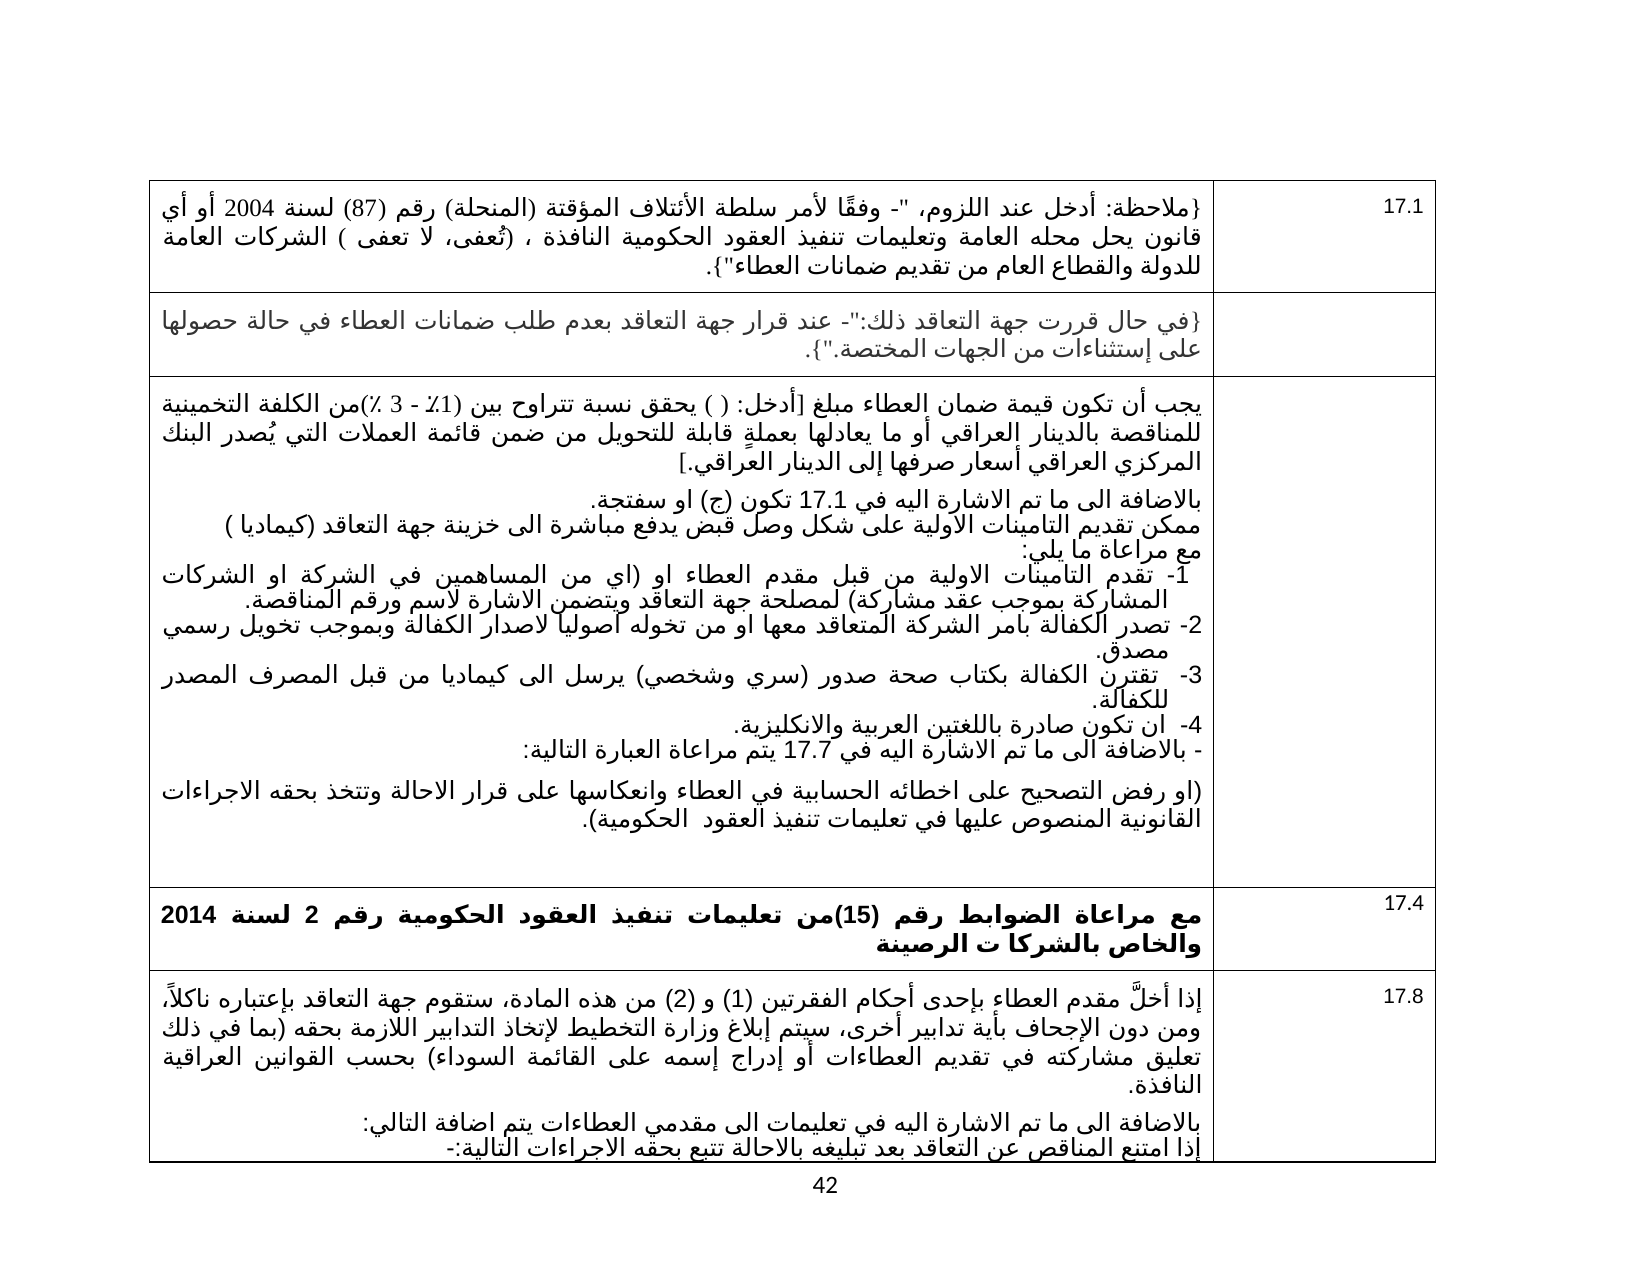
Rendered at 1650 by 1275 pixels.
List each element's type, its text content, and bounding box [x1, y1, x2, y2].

table_cell مع مراعاة الضوابط رقم (15)من تعليمات تنفيذ العقود الحكومية رقم 2 لسنة 2014 والخاص بالشركا ت الرصينة [150, 888, 1213, 970]
table_cell يجب أن تكون قيمة ضمان العطاء مبلغ [أدخل: ( ) يحقق نسبة تتراوح بين (1٪ - 3 ٪)من الكلفة التخمينية للمناقصة بالدينار العراقي أو ما يعادلها بعملةٍ قابلة للتحويل من ضمن قائمة العملات التي يُصدر البنك المركزي العراقي أسعار صرفها إلى الدينار العراقي.] بالاضافة الى ما تم الاشارة اليه في 17.1 تكون (ج) او سفتجة. ممكن تقديم التامينات الاولية على شكل وصل قبض يدفع مباشرة الى خزينة جهة التعاقد (كيماديا ) مع مراعاة ما يلي: 1- تقدم التامينات الاولية من قبل مقدم العطاء او (اي من المساهمين في الشركة او الشركات المشاركة بموجب عقد مشاركة) لمصلحة جهة التعاقد ويتضمن الاشارة لاسم ورقم المناقصة. 2- تصدر الكفالة بامر الشركة المتعاقد معها او من تخوله اصوليا لاصدار الكفالة وبموجب تخويل رسمي مصدق. 3- تقترن الكفالة بكتاب صحة صدور (سري وشخصي) يرسل الى كيماديا من قبل المصرف المصدر للكفالة. 4- ان تكون صادرة باللغتين العربية والانكليزية. - بالاضافة الى ما تم الاشارة اليه في 17.7 يتم مراعاة العبارة التالية: (او رفض التصحيح على اخطائه الحسابية في العطاء وانعكاسها على قرار الاحالة وتتخذ بحقه الاجراءات القانونية المنصوص عليها في تعليمات تنفيذ العقود الحكومية). [150, 377, 1213, 887]
table_cell {ملاحظة: أدخل عند اللزوم، "- وفقًا لأمر سلطة الأئتلاف المؤقتة (المنحلة) رقم (87) لسنة 2004 أو أي قانون يحل محله العامة وتعليمات تنفيذ العقود الحكومية النافذة ، (تُعفى، لا تعفى ) الشركات العامة للدولة والقطاع العام من تقديم ضمانات العطاء"}. [150, 181, 1213, 292]
table_cell 17.4 [1214, 888, 1435, 970]
table_cell 17.1 [1214, 181, 1435, 292]
table_cell {في حال قررت جهة التعاقد ذلك:"- عند قرار جهة التعاقد بعدم طلب ضمانات العطاء في حالة حصولها على إستثناءات من الجهات المختصة."}. [150, 293, 1213, 376]
table_cell 17.8 [1214, 971, 1435, 1161]
table_cell [1214, 293, 1435, 376]
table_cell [150, 971, 1213, 1161]
table_cell [1214, 377, 1435, 887]
